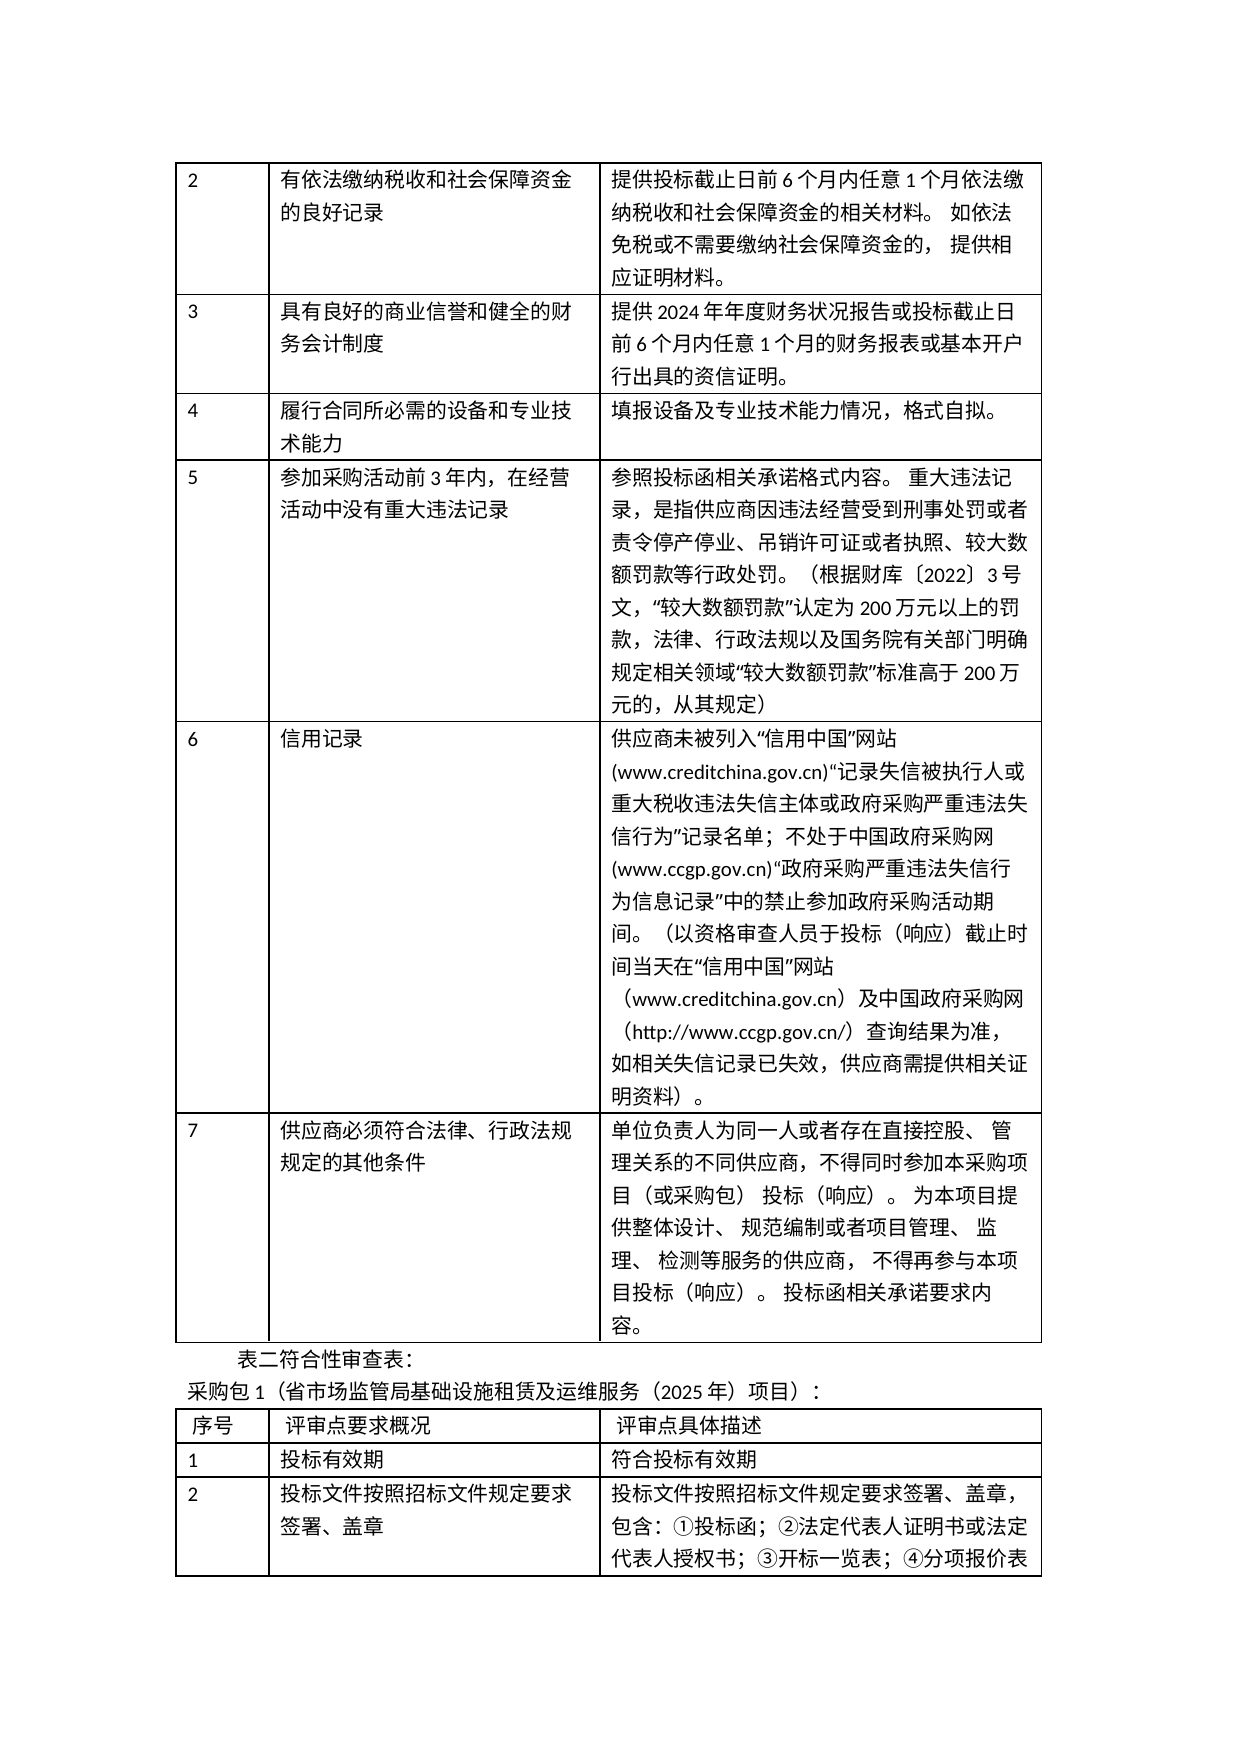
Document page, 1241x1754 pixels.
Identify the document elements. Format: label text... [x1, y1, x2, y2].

text 表二符合性审查表： [187, 1343, 1053, 1375]
table_header 评审点要求概况 [270, 1410, 599, 1442]
table_cell 5 [177, 461, 268, 721]
table_cell 参加采购活动前3年内，在经营活动中没有重大违法记录 [270, 461, 599, 721]
table_cell 符合投标有效期 [601, 1444, 1041, 1476]
table_header 评审点具体描述 [601, 1410, 1041, 1442]
table_cell 6 [177, 722, 268, 1112]
table_cell 履行合同所必需的设备和专业技术能力 [270, 394, 599, 459]
table_cell 具有良好的商业信誉和健全的财务会计制度 [270, 295, 599, 393]
table_cell 供应商未被列入“信用中国”网站(www.creditchina.gov.cn)“记录失信被执行人或重大税收违法失信主体或政府采购严重违法失信行为”记录名单；不处于中国政府采购网(www.ccgp.gov.cn)“政府采购严重违法失信行为信息记录”中的禁止参加政府采购活动期间。（以资格审查人员于投标（响应）截止时间当天在“信用中国”网站（www.creditchina.gov.cn）及中国政府采购网（http://www.ccgp.gov.cn/）查询结果为准，如相关失信记录已失效，供应商需提供相关证明资料）。 [601, 722, 1041, 1112]
table_cell 提供2024年年度财务状况报告或投标截止日前6个月内任意1个月的财务报表或基本开户行出具的资信证明。 [601, 295, 1041, 393]
table_cell 2 [177, 164, 268, 293]
table_cell 投标文件按照招标文件规定要求签署、盖章，包含：①投标函；②法定代表人证明书或法定代表人授权书；③开标一览表；④分项报价表 [601, 1478, 1041, 1575]
table_cell 供应商必须符合法律、行政法规规定的其他条件 [270, 1114, 599, 1341]
text 采购包1（省市场监管局基础设施租赁及运维服务（2025年）项目）： [187, 1375, 1053, 1408]
table_cell 有依法缴纳税收和社会保障资金的良好记录 [270, 164, 599, 293]
table_cell 参照投标函相关承诺格式内容。 重大违法记录，是指供应商因违法经营受到刑事处罚或者责令停产停业、吊销许可证或者执照、较大数额罚款等行政处罚。（根据财库〔2022〕3号文，“较大数额罚款”认定为200万元以上的罚款，法律、行政法规以及国务院有关部门明确规定相关领域“较大数额罚款”标准高于200万元的，从其规定） [601, 461, 1041, 721]
table_cell 单位负责人为同一人或者存在直接控股、 管理关系的不同供应商，不得同时参加本采购项目（或采购包） 投标（响应）。 为本项目提供整体设计、 规范编制或者项目管理、 监理、 检测等服务的供应商， 不得再参与本项目投标（响应）。 投标函相关承诺要求内容。 [601, 1114, 1041, 1341]
table_cell 信用记录 [270, 722, 599, 1112]
table_cell 1 [177, 1444, 268, 1476]
table_cell 7 [177, 1114, 268, 1341]
table_cell 投标有效期 [270, 1444, 599, 1476]
table_header 序号 [177, 1410, 268, 1442]
table_cell 填报设备及专业技术能力情况，格式自拟。 [601, 394, 1041, 459]
table_cell 3 [177, 295, 268, 393]
table_cell 投标文件按照招标文件规定要求签署、盖章 [270, 1478, 599, 1575]
table_cell 提供投标截止日前6个月内任意1个月依法缴纳税收和社会保障资金的相关材料。 如依法免税或不需要缴纳社会保障资金的， 提供相应证明材料。 [601, 164, 1041, 293]
table_cell 4 [177, 394, 268, 459]
table_cell 2 [177, 1478, 268, 1575]
